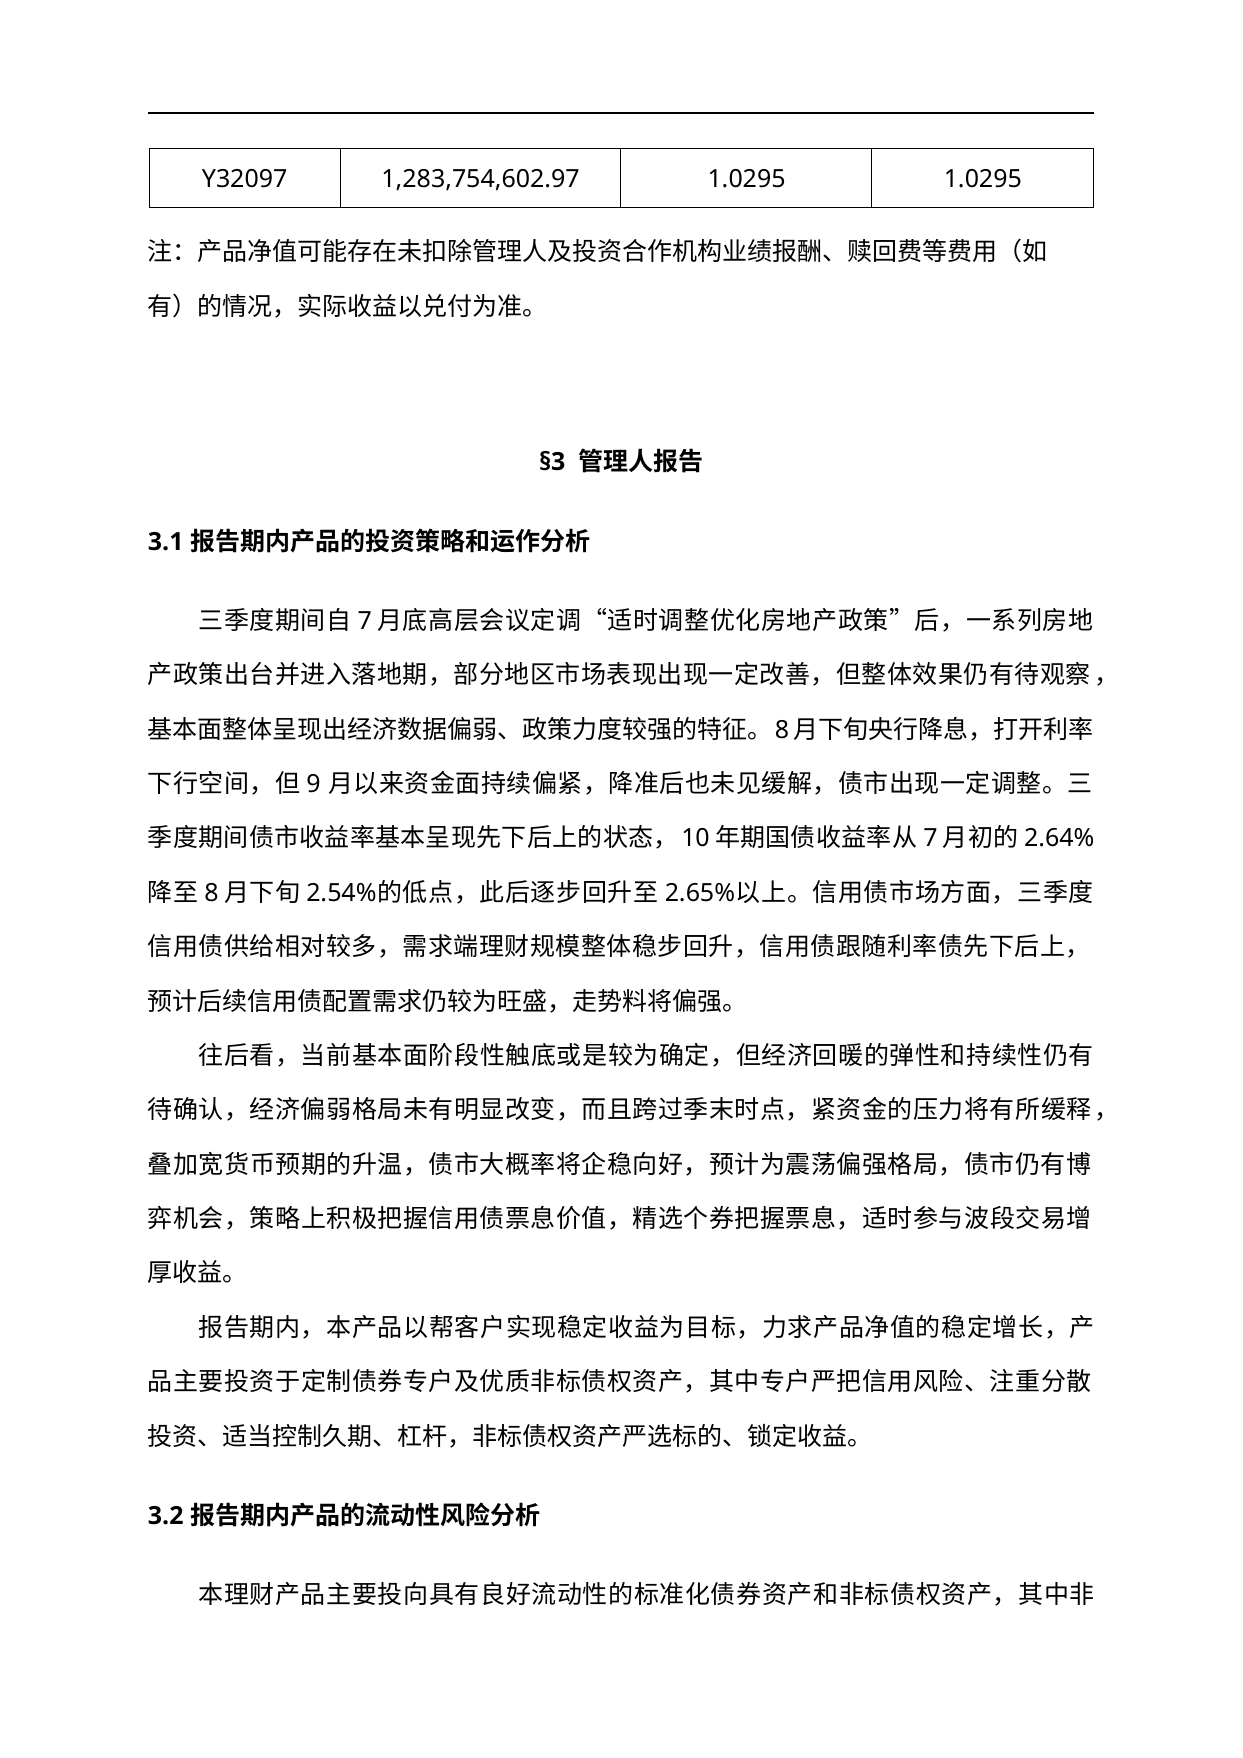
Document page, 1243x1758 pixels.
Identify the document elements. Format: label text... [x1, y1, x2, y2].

table_cell 1.0295 [621, 149, 871, 207]
text 注：产品净值可能存在未扣除管理人及投资合作机构业绩报酬、赎回费等费用（如有）的情况，实际收益以兑付为准。 [148, 232, 1094, 322]
table_cell Y32097 [150, 149, 340, 207]
text §3 管理人报告 [148, 442, 1094, 478]
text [148, 1575, 1094, 1611]
table_cell 1,283,754,602.97 [341, 149, 620, 207]
table_cell 1.0295 [872, 149, 1093, 207]
text 3.1 报告期内产品的投资策略和运作分析 [148, 521, 1094, 557]
text 3.2 报告期内产品的流动性风险分析 [148, 1495, 1094, 1532]
text 三季度期间自7月底高层会议定调“适时调整优化房地产政策”后，一系列房地产政策出台并进入落地期，部分地区市场表现出现一定改善，但整体效果仍有待观察，基本面整体呈现出经济数据偏弱、政策力度较强的特征。8月下旬央行降息，打开利率下行空间，但9 月以来资金面持续偏紧，降准后也未见缓解，债市出现一定调整。三季度期间债市收益率基本呈现先下后上的状态，10年期国债收益率从7月初的2.64%降至8月下旬2.54%的低点，此后逐步回升至2.65%以上。信用债市场方面，三季度信用债供给相对较多，需求端理财规模整体稳步回升，信用债跟随利率债先下后上，预计后续信用债配置需求仍较为旺盛，走势料将偏强。 往后看，当前基本面阶段性触底或是较为确定，但经济回暖的弹性和持续性仍有待确认，经济偏弱格局未有明显改变，而且跨过季末时点，紧资金的压力将有所缓释，叠加宽货币预期的升温，债市大概率将企稳向好，预计为震荡偏强格局，债市仍有博弈机会，策略上积极把握信用债票息价值，精选个券把握票息，适时参与波段交易增厚收益。 报告期内，本产品以帮客户实现稳定收益为目标，力求产品净值的稳定增长，产品主要投资于定制债券专户及优质非标债权资产，其中专户严把信用风险、注重分散投资、适当控制久期、杠杆，非标债权资产严选标的、锁定收益。 [148, 600, 1094, 1452]
